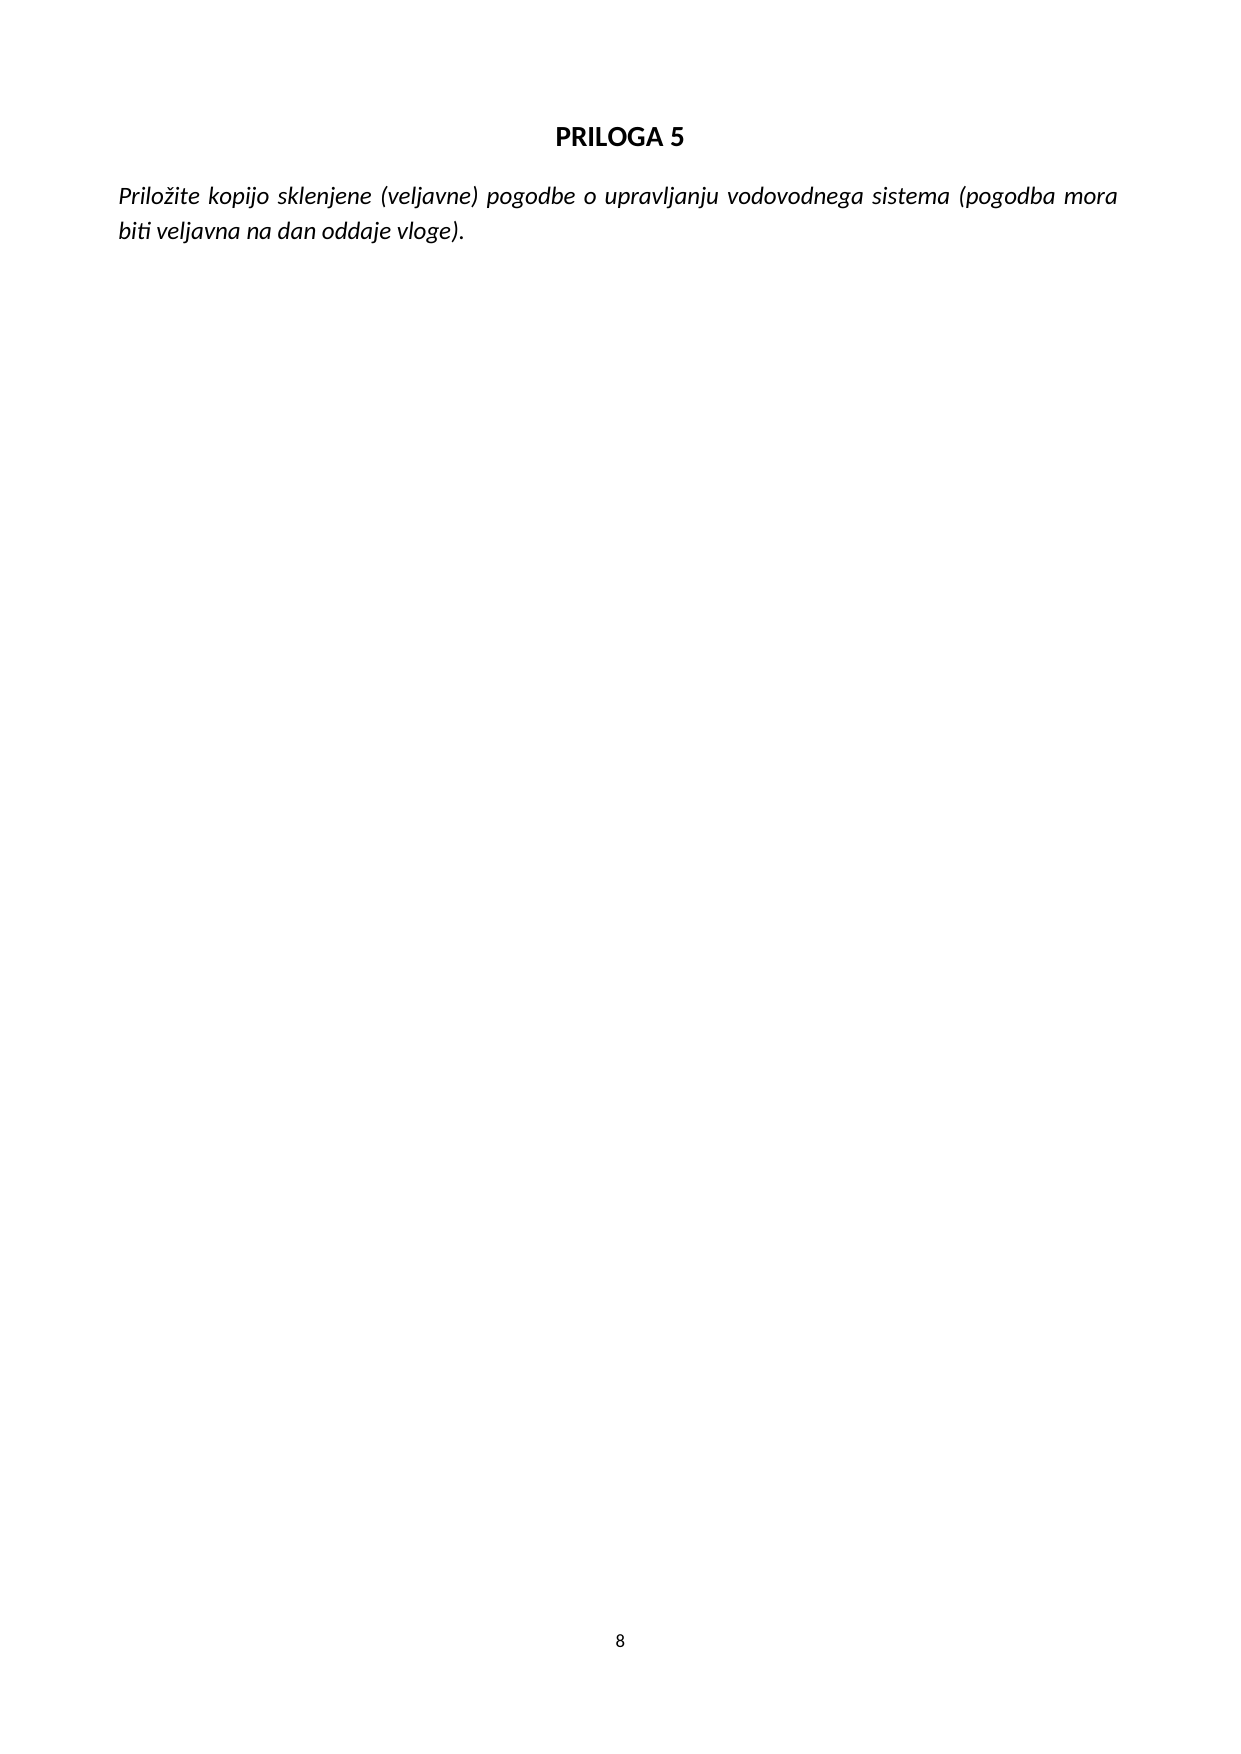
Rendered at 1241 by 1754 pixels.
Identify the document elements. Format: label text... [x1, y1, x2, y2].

list Priložite kopijo sklenjene (veljavne) pogodbe o upravljanju vodovodnega sistema (pogodba mora biti veljavna na dan oddaje vloge). [118, 180, 1122, 245]
text PRILOGA 5 [118, 118, 1122, 154]
